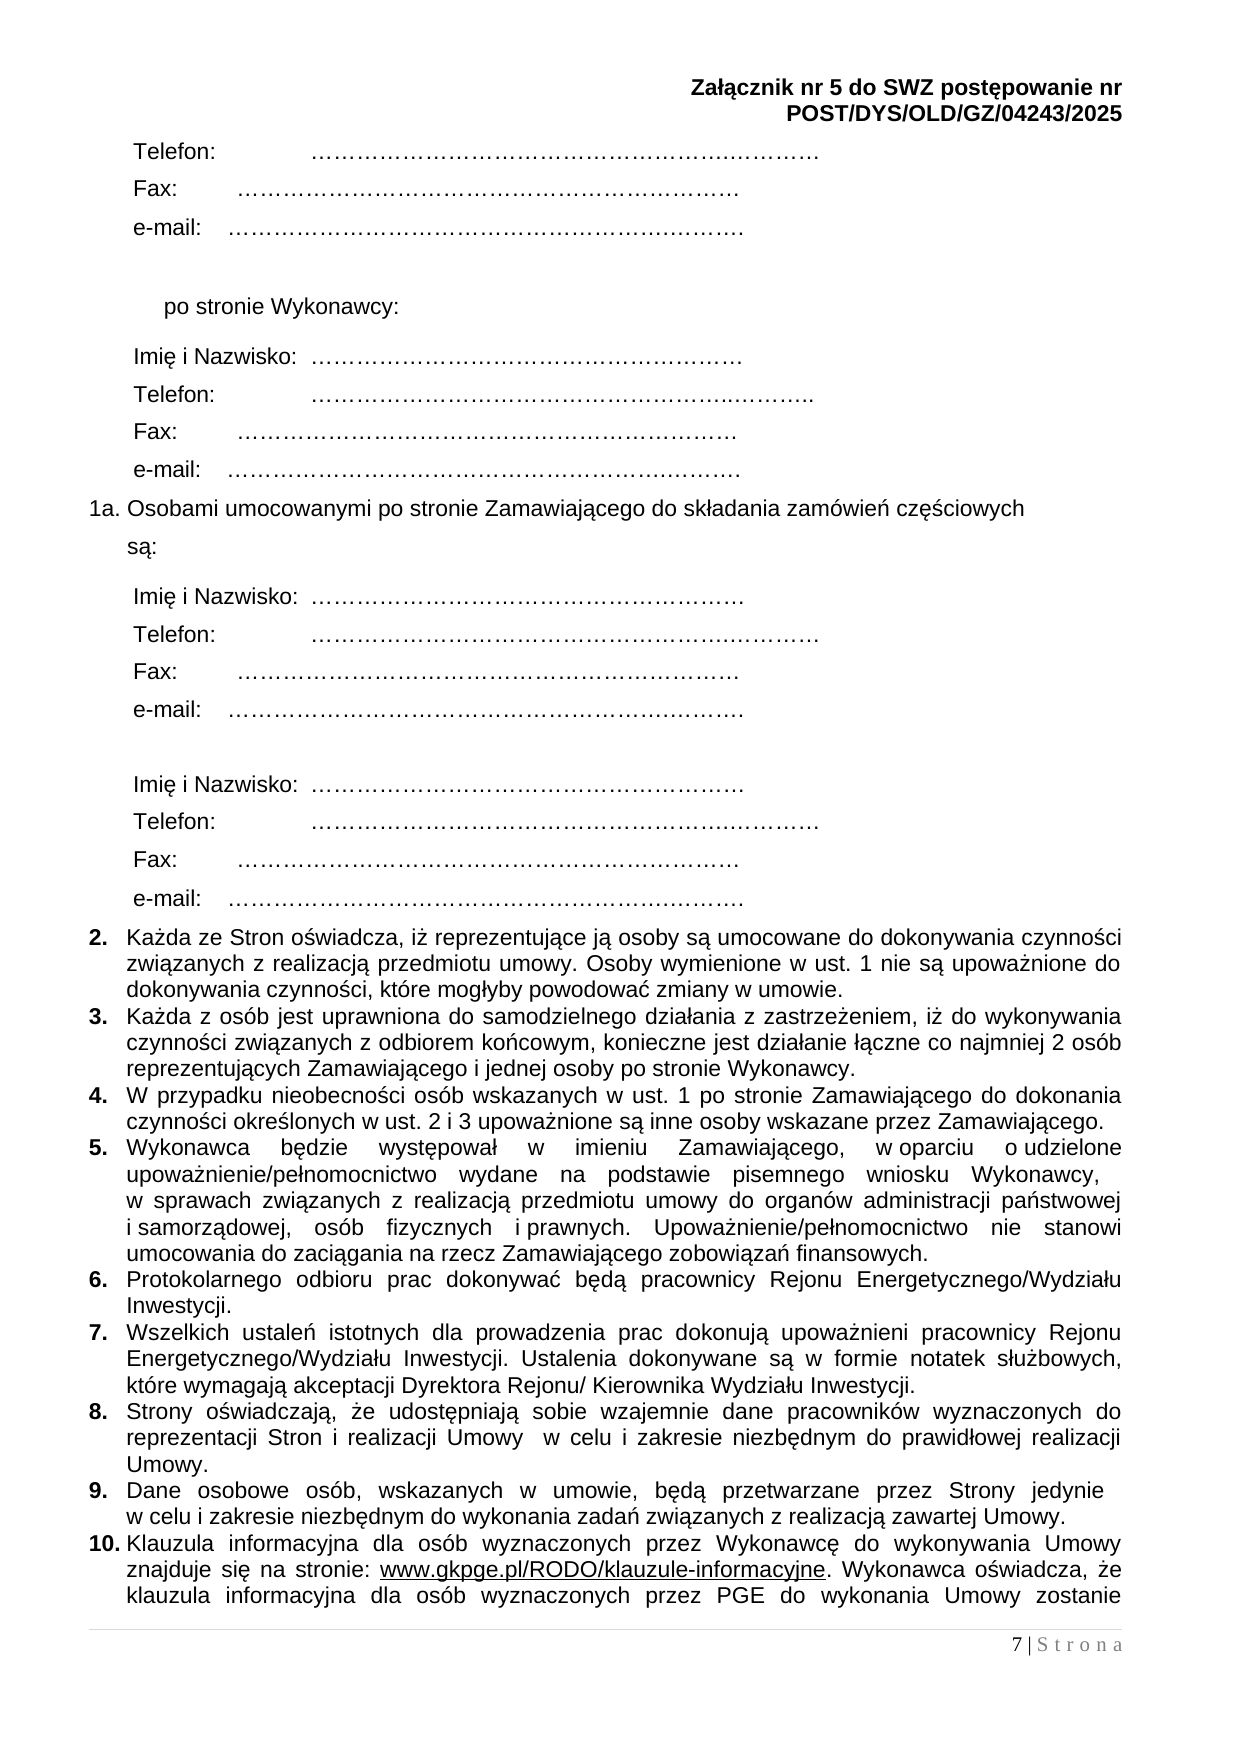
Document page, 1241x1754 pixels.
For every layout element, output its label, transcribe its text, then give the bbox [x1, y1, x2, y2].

list Strony oświadczają, że udostępniają sobie wzajemnie dane pracowników wyznaczonych do reprezentacji Stron i realizacji Umowy w celu i zakresie niezbędnym do prawidłowej realizacji Umowy. [89, 1398, 1122, 1477]
text e-mail: ………………………………………………….………. [89, 885, 1122, 911]
text e-mail: ………………………………………………….………. [133, 444, 1122, 482]
text Telefon: ……………………………………………….………… [133, 610, 1122, 647]
text Fax: ………………………………………………………… [133, 647, 1122, 685]
text Telefon: ………………………………………………..……….. [133, 369, 1122, 407]
text po stronie Wykonawcy: [164, 293, 1122, 319]
list Dane osobowe osób, wskazanych w umowie, będą przetwarzane przez Strony jedynie w celu i zakresie niezbędnym do wykonania zadań związanych z realizacją zawartej Umowy. [89, 1477, 1122, 1530]
text Fax: ………………………………………………………… [133, 164, 1122, 202]
text Fax: ………………………………………………………… [133, 407, 1122, 444]
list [89, 1530, 1122, 1609]
text Imię i Nazwisko: ………………………………………………… [133, 760, 1122, 797]
text Fax: ………………………………………………………… [133, 835, 1122, 872]
text e-mail: ………………………………………………….………. [89, 214, 1122, 240]
list Każda z osób jest uprawniona do samodzielnego działania z zastrzeżeniem, iż do wykonywania czynności związanych z odbiorem końcowym, konieczne jest działanie łączne co najmniej 2 osób reprezentujących Zamawiającego i jednej osoby po stronie Wykonawcy. [89, 1003, 1122, 1082]
list Wszelkich ustaleń istotnych dla prowadzenia prac dokonują upoważnieni pracownicy Rejonu Energetycznego/Wydziału Inwestycji. Ustalenia dokonywane są w formie notatek służbowych, które wymagają akceptacji Dyrektora Rejonu/ Kierownika Wydziału Inwestycji. [89, 1319, 1122, 1398]
list Protokolarnego odbioru prac dokonywać będą pracownicy Rejonu Energetycznego/Wydziału Inwestycji. [89, 1266, 1122, 1319]
text Imię i Nazwisko: ………………………………………………… [133, 332, 1122, 369]
list Wykonawca będzie występował w imieniu Zamawiającego, w oparciu o udzielone upoważnienie/pełnomocnictwo wydane na podstawie pisemnego wniosku Wykonawcy, w sprawach związanych z realizacją przedmiotu umowy do organów administracji państwowej i samorządowej, osób fizycznych i prawnych. Upoważnienie/pełnomocnictwo nie stanowi umocowania do zaciągania na rzecz Zamawiającego zobowiązań finansowych. [89, 1134, 1122, 1266]
list Każda ze Stron oświadcza, iż reprezentujące ją osoby są umocowane do dokonywania czynności związanych z realizacją przedmiotu umowy. Osoby wymienione w ust. 1 nie są upoważnione do dokonywania czynności, które mogłyby powodować zmiany w umowie. [89, 923, 1122, 1003]
text Telefon: ……………………………………………….………… [133, 797, 1122, 835]
text Telefon: ……………………………………………….………… [133, 127, 1122, 164]
list 1a. Osobami umocowanymi po stronie Zamawiającego do składania zamówień częściowych [89, 494, 1122, 521]
text e-mail: ………………………………………………….………. [133, 685, 1122, 722]
text Imię i Nazwisko: ………………………………………………… [133, 572, 1122, 610]
text są: [89, 533, 1122, 560]
list W przypadku nieobecności osób wskazanych w ust. 1 po stronie Zamawiającego do dokonania czynności określonych w ust. 2 i 3 upoważnione są inne osoby wskazane przez Zamawiającego. [89, 1082, 1122, 1134]
